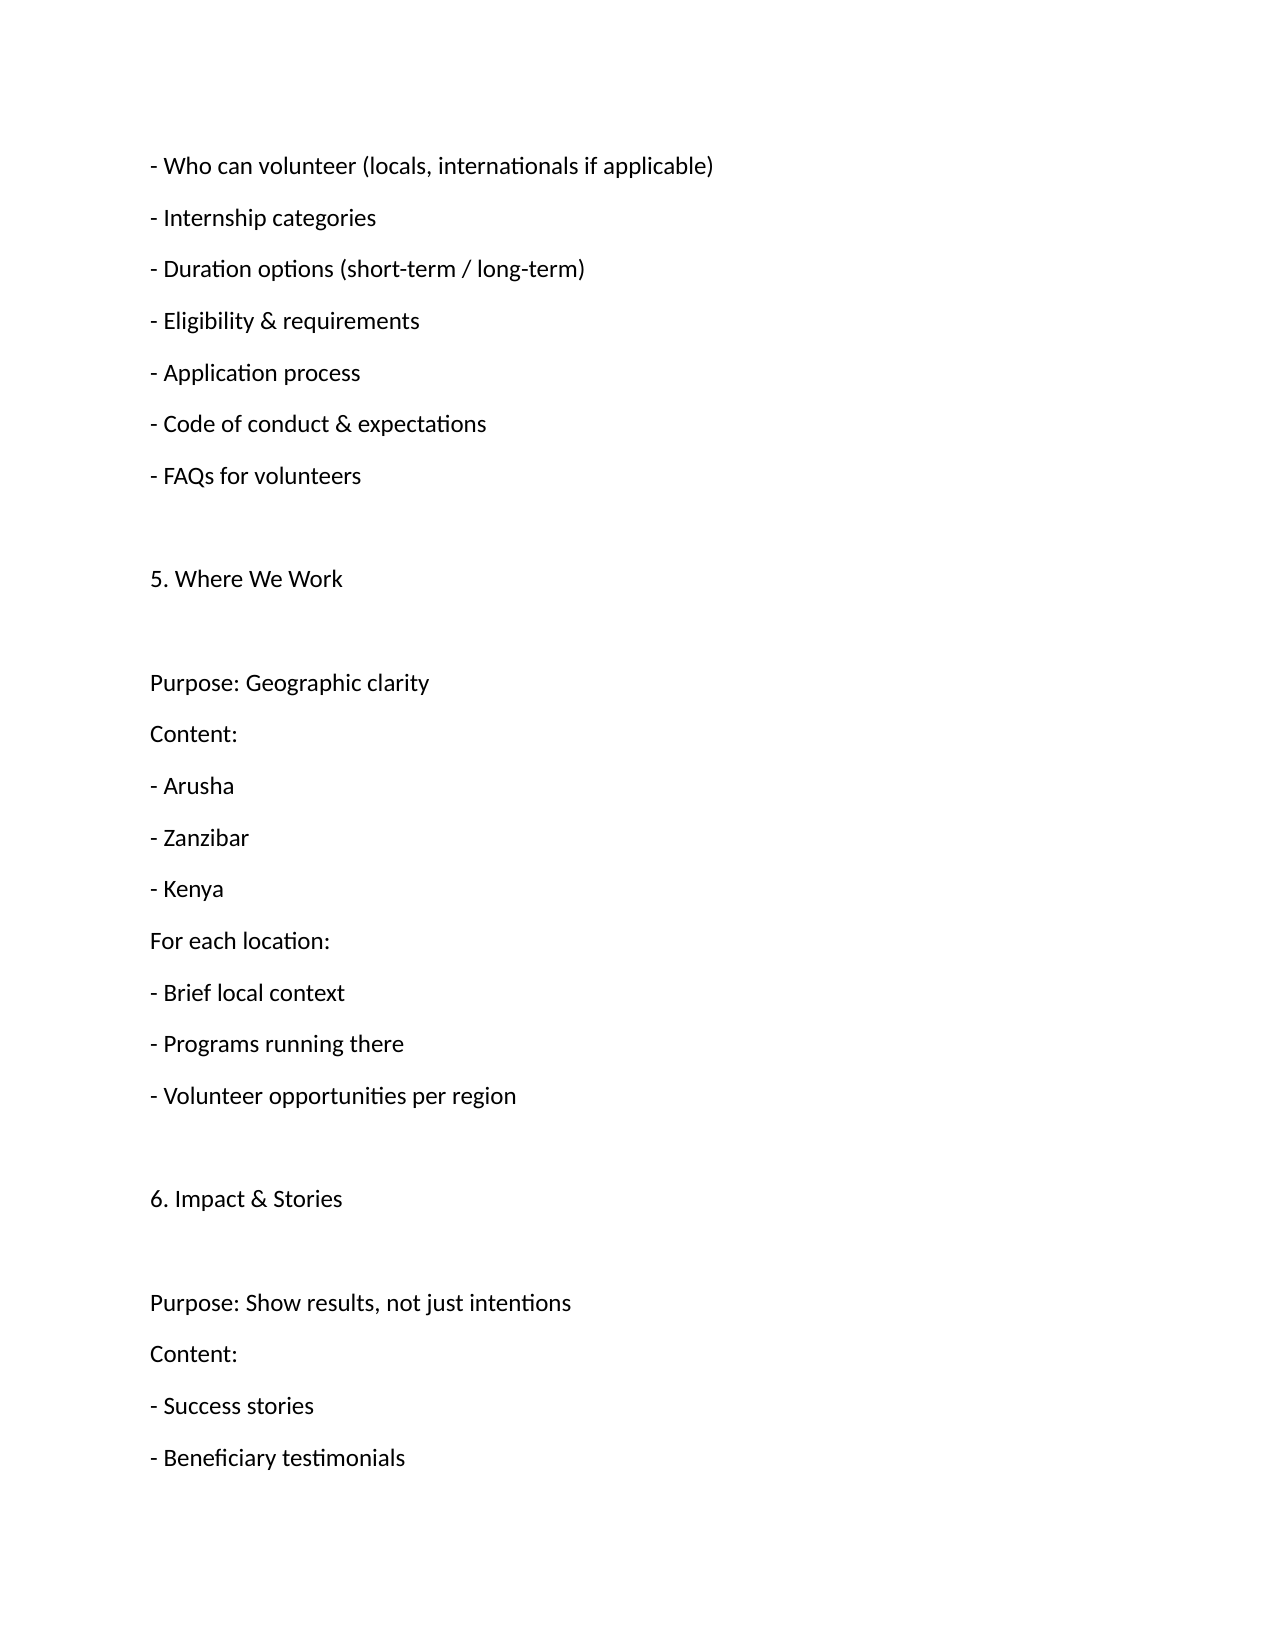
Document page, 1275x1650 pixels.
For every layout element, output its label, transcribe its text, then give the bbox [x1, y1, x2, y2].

text - Volunteer opportunities per region [150, 1080, 1125, 1111]
text Purpose: Show results, not just intentions [150, 1287, 1125, 1317]
text - Arusha [150, 770, 1125, 801]
text - Brief local context [150, 977, 1125, 1007]
text - Kenya [150, 873, 1125, 904]
text Purpose: Geographic clarity [150, 667, 1125, 697]
text For each location: [150, 925, 1125, 956]
text - Beneficiary testimonials [150, 1442, 1125, 1472]
text - Internship categories [150, 202, 1125, 232]
text - Duration options (short-term / long-term) [150, 253, 1125, 284]
text - Programs running there [150, 1028, 1125, 1059]
text - Code of conduct & expectations [150, 408, 1125, 439]
text 6. Impact & Stories [150, 1183, 1125, 1214]
text Content: [150, 718, 1125, 749]
text - Success stories [150, 1390, 1125, 1421]
text - FAQs for volunteers [150, 460, 1125, 491]
text - Who can volunteer (locals, internationals if applicable) [150, 150, 1125, 181]
text Content: [150, 1338, 1125, 1369]
text - Zanzibar [150, 822, 1125, 852]
text - Eligibility & requirements [150, 305, 1125, 336]
text 5. Where We Work [150, 563, 1125, 594]
text - Application process [150, 357, 1125, 387]
